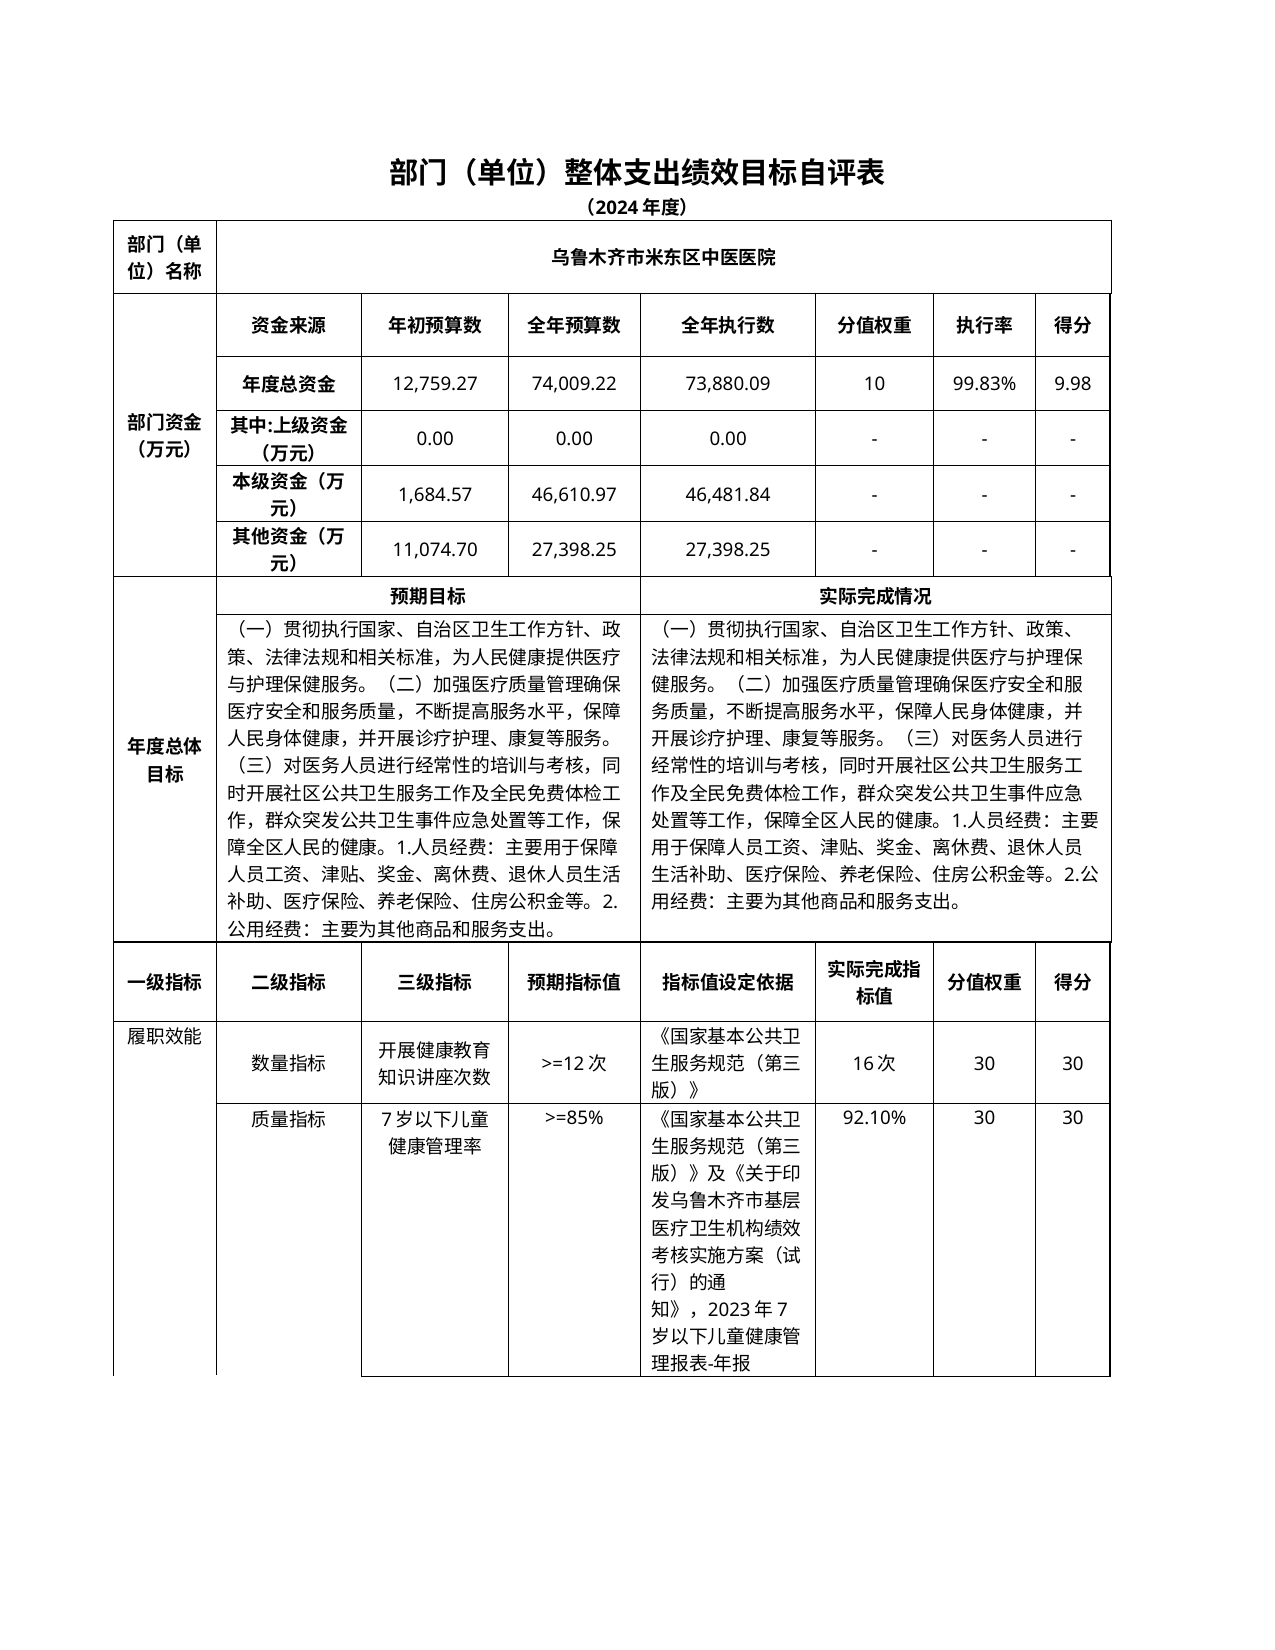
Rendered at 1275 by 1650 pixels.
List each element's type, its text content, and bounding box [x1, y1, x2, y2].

table_cell - [816, 522, 933, 576]
table_cell （一）贯彻执行国家、自治区卫生工作方针、政策、法律法规和相关标准，为人民健康提供医疗与护理保健服务。（二）加强医疗质量管理确保医疗安全和服务质量，不断提高服务水平，保障人民身体健康，并开展诊疗护理、康复等服务。（三）对医务人员进行经常性的培训与考核，同时开展社区公共卫生服务工作及全民免费体检工作，群众突发公共卫生事件应急处置等工作，保障全区人民的健康。1.人员经费：主要用于保障人员工资、津贴、奖金、离休费、退休人员生活补助、医疗保险、养老保险、住房公积金等。2.公用经费：主要为其他商品和服务支出。 [217, 615, 640, 941]
table_cell 数量指标 [217, 1022, 361, 1103]
table_cell >=85% [509, 1104, 640, 1376]
table_cell 其中:上级资金（万元） [217, 411, 361, 465]
table_cell - [934, 522, 1035, 576]
table_cell 0.00 [641, 411, 815, 465]
table_cell 27,398.25 [641, 522, 815, 576]
table_cell - [816, 411, 933, 465]
table_cell 10 [816, 357, 933, 410]
table_cell 全年预算数 [509, 294, 640, 356]
table_cell 开展健康教育知识讲座次数 [362, 1022, 508, 1103]
table_cell - [1036, 411, 1109, 465]
table_cell - [816, 466, 933, 521]
table_cell 99.83% [934, 357, 1035, 410]
table_cell 得分 [1036, 943, 1109, 1021]
table_cell 得分 [1036, 294, 1109, 356]
table_cell 预期目标 [217, 577, 640, 614]
table_cell 其他资金（万元） [217, 522, 361, 576]
table_cell 46,481.84 [641, 466, 815, 521]
table_cell - [934, 411, 1035, 465]
table_cell 9.98 [1036, 357, 1109, 410]
table_cell - [1036, 466, 1109, 521]
table_cell 一级指标 [114, 943, 216, 1021]
table_cell 27,398.25 [509, 522, 640, 576]
table_cell 全年执行数 [641, 294, 815, 356]
table_cell 指标值设定依据 [641, 943, 815, 1021]
table_cell 分值权重 [934, 943, 1035, 1021]
table_cell 《国家基本公共卫生服务规范（第三版）》 [641, 1022, 815, 1103]
table_cell 实际完成情况 [641, 577, 1111, 614]
table_cell 年度总体目标 [114, 577, 216, 941]
table_cell 30 [1036, 1022, 1109, 1103]
table_cell 1,684.57 [362, 466, 508, 521]
table_cell 11,074.70 [362, 522, 508, 576]
text 部门（单位）整体支出绩效目标自评表 [187, 150, 1087, 192]
table_cell 30 [934, 1104, 1035, 1376]
table_cell 12,759.27 [362, 357, 508, 410]
table_cell （一）贯彻执行国家、自治区卫生工作方针、政策、法律法规和相关标准，为人民健康提供医疗与护理保健服务。（二）加强医疗质量管理确保医疗安全和服务质量，不断提高服务水平，保障人民身体健康，并开展诊疗护理、康复等服务。（三）对医务人员进行经常性的培训与考核，同时开展社区公共卫生服务工作及全民免费体检工作，群众突发公共卫生事件应急处置等工作，保障全区人民的健康。1.人员经费：主要用于保障人员工资、津贴、奖金、离休费、退休人员生活补助、医疗保险、养老保险、住房公积金等。2.公用经费：主要为其他商品和服务支出。 [641, 615, 1111, 941]
table_cell 73,880.09 [641, 357, 815, 410]
table_cell - [934, 466, 1035, 521]
table_cell 16次 [816, 1022, 933, 1103]
table_cell 92.10% [816, 1104, 933, 1376]
table_cell 0.00 [509, 411, 640, 465]
table_cell 7岁以下儿童健康管理率 [362, 1104, 508, 1376]
table_cell 本级资金（万元） [217, 466, 361, 521]
table_cell 预期指标值 [509, 943, 640, 1021]
table_cell 实际完成指标值 [816, 943, 933, 1021]
table_cell 30 [1036, 1104, 1109, 1376]
table_cell 质量指标 [216, 1104, 361, 1376]
text （2024年度） [187, 192, 1087, 219]
table_cell - [1036, 522, 1109, 576]
table_cell 二级指标 [217, 943, 361, 1021]
table_cell 年度总资金 [217, 357, 361, 410]
table_cell 46,610.97 [509, 466, 640, 521]
table_cell 资金来源 [217, 294, 361, 356]
table_cell 三级指标 [362, 943, 508, 1021]
table_cell 《国家基本公共卫生服务规范（第三版）》及《关于印发乌鲁木齐市基层医疗卫生机构绩效考核实施方案（试行）的通知》，2023年7岁以下儿童健康管理报表-年报 [641, 1104, 815, 1376]
table_cell 0.00 [362, 411, 508, 465]
table_cell 年初预算数 [362, 294, 508, 356]
table_cell 分值权重 [816, 294, 933, 356]
table_cell 74,009.22 [509, 357, 640, 410]
table_header 部门（单位）名称 [114, 221, 216, 293]
table_cell 执行率 [934, 294, 1035, 356]
table_cell 30 [934, 1022, 1035, 1103]
table_header 乌鲁木齐市米东区中医医院 [217, 221, 1111, 293]
table_cell 履职效能 [114, 1022, 216, 1376]
table_cell >=12次 [509, 1022, 640, 1103]
table_cell 部门资金（万元） [114, 294, 216, 576]
